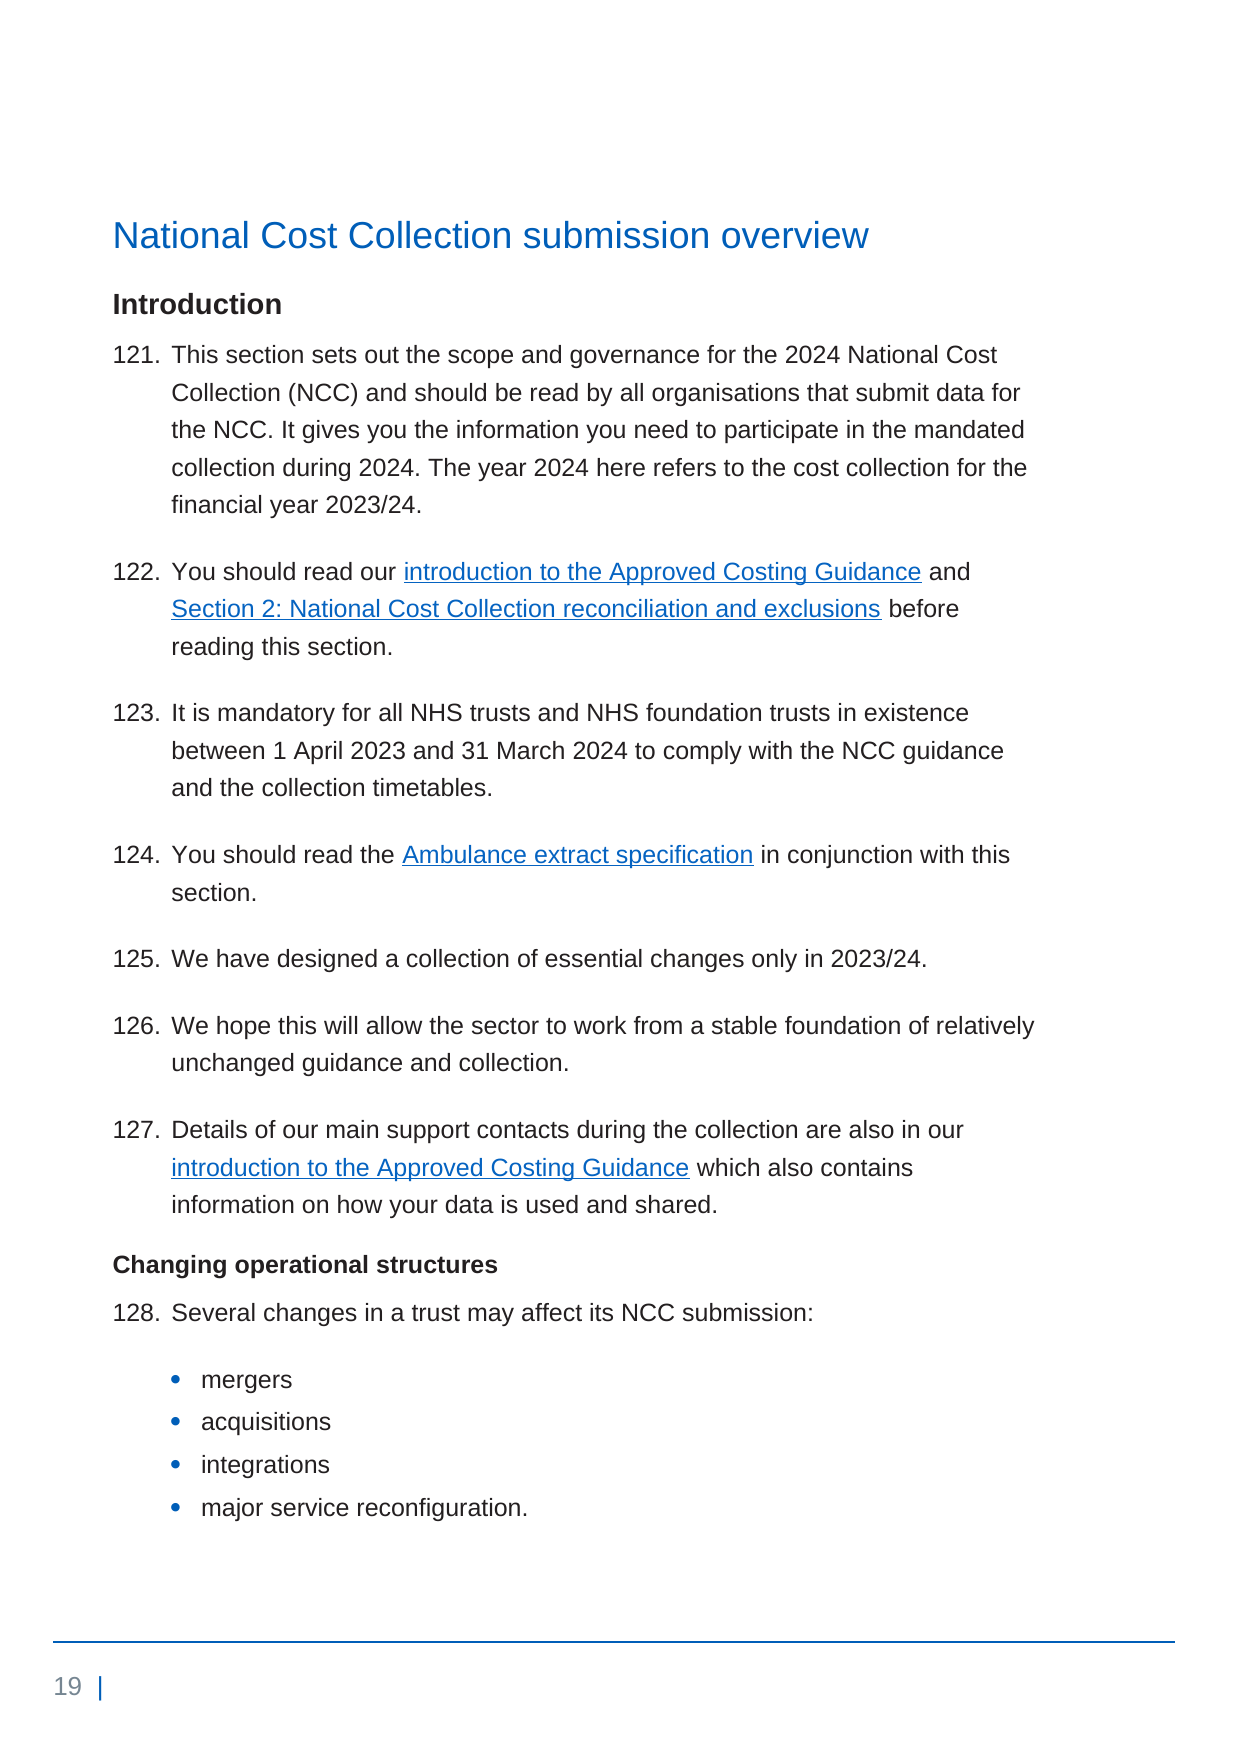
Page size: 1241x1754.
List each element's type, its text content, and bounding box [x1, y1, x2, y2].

list mergers [171, 1356, 1039, 1393]
list Several changes in a trust may affect its NCC submission: [112, 1289, 1039, 1327]
list acquisitions [171, 1399, 1039, 1436]
text We have designed a collection of essential changes only in 2023/24. [112, 936, 1039, 973]
list major service reconfiguration. [171, 1484, 1039, 1522]
subtitle National Cost Collection submission overview [112, 213, 1039, 256]
text This section sets out the scope and governance for the 2024 National Cost Collection (NCC) and should be read by all organisations that submit data for the NCC. It gives you the information you need to participate in the mandated collection during 2024. The year 2024 here refers to the cost collection for the financial year 2023/24. [112, 331, 1039, 519]
text You should read our introduction to the Approved Costing Guidance and Section 2: National Cost Collection reconciliation and exclusions before reading this section. [112, 548, 1039, 661]
text You should read the Ambulance extract specification in conjunction with this section. [112, 831, 1039, 906]
text It is mandatory for all NHS trusts and NHS foundation trusts in existence between 1 April 2023 and 31 March 2024 to comply with the NCC guidance and the collection timetables. [112, 690, 1039, 802]
subtitle Introduction [112, 287, 1039, 321]
list integrations [171, 1441, 1039, 1479]
text We hope this will allow the sector to work from a stable foundation of relatively unchanged guidance and collection. [112, 1002, 1039, 1077]
subtitle Changing operational structures [112, 1250, 1039, 1279]
text Details of our main support contacts during the collection are also in our introduction to the Approved Costing Guidance which also contains information on how your data is used and shared. [112, 1106, 1039, 1219]
